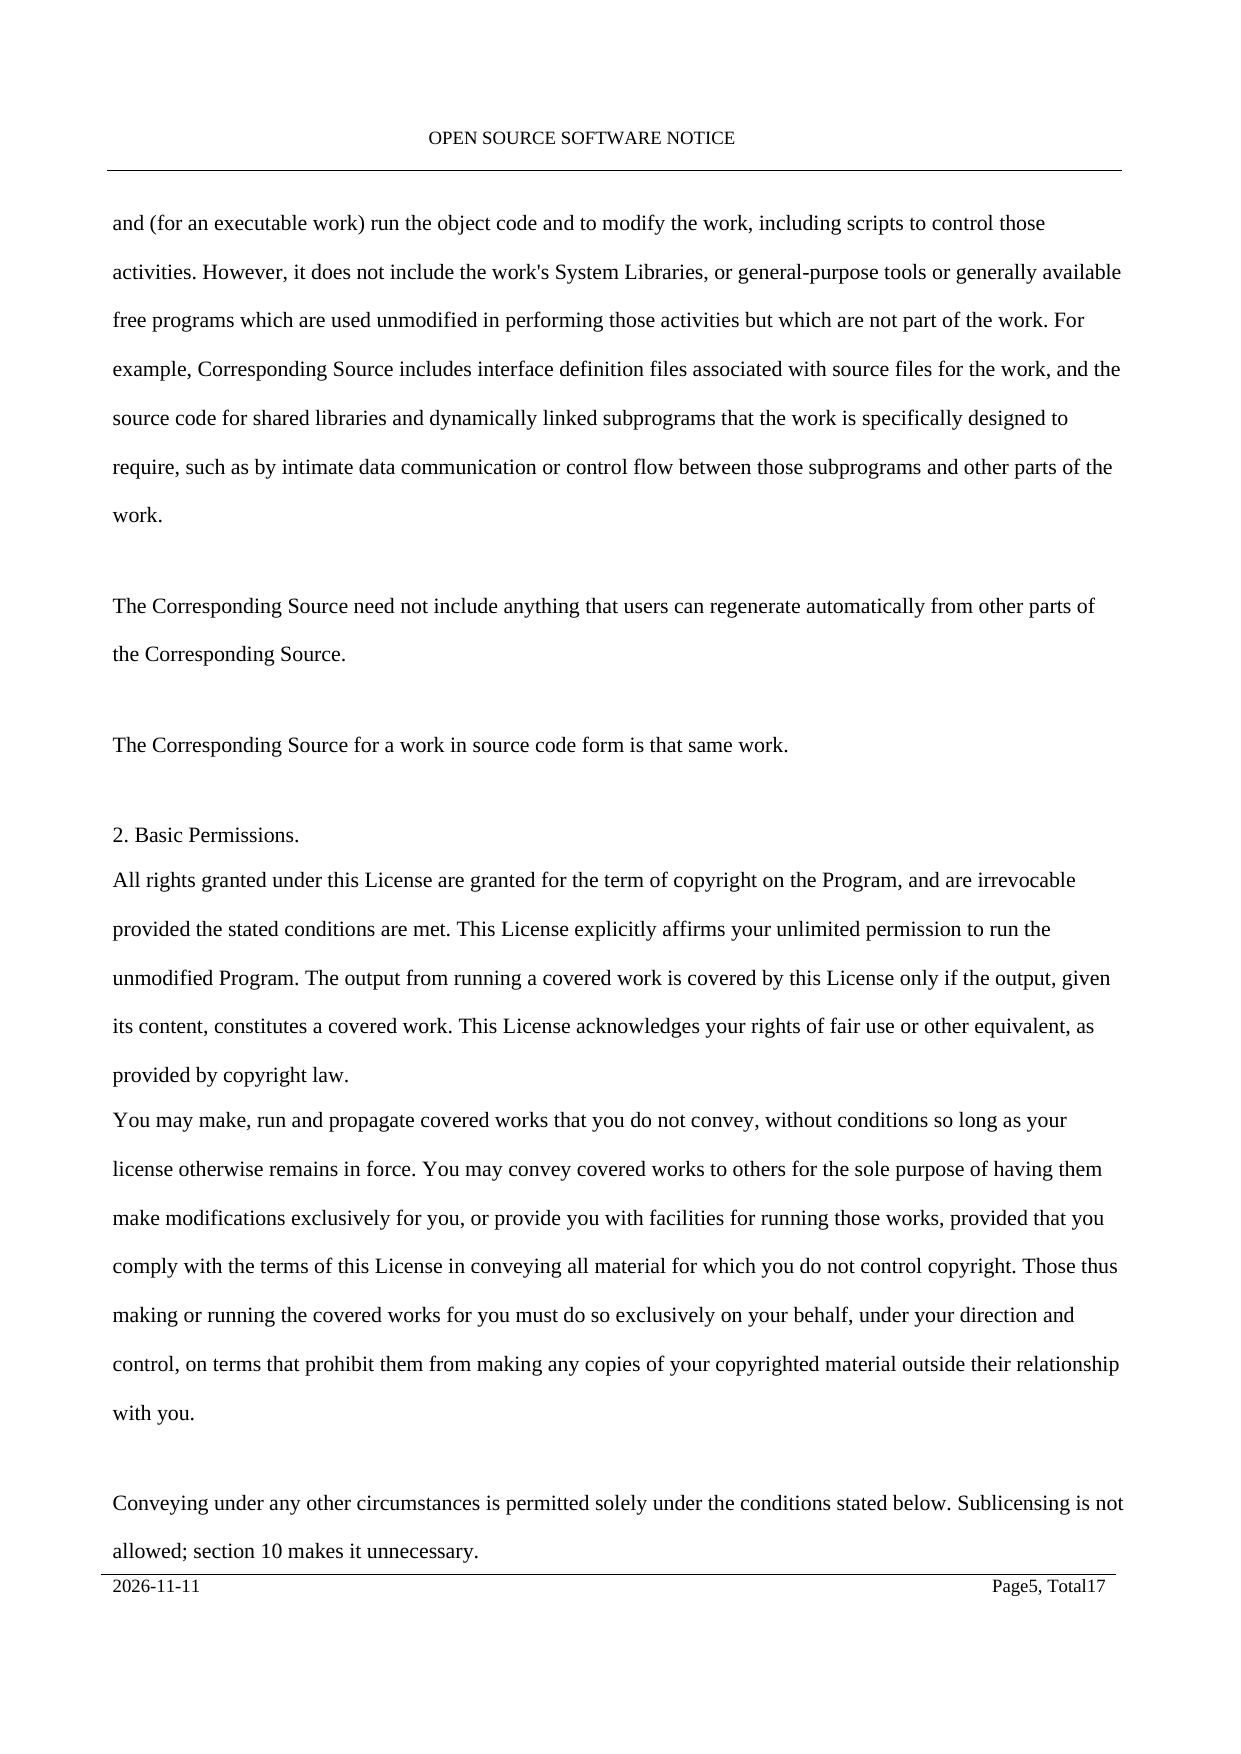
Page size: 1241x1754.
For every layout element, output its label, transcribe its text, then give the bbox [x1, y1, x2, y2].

text Conveying under any other circumstances is permitted solely under the conditions stated below. Sublicensing is not allowed; section 10 makes it unnecessary. [112, 1486, 1128, 1567]
text The Corresponding Source for a work in source code form is that same work. [112, 728, 1128, 761]
text The Corresponding Source need not include anything that users can regenerate automatically from other parts of the Corresponding Source. [112, 589, 1128, 670]
text 2. Basic Permissions. [112, 818, 1128, 851]
text You may make, run and propagate covered works that you do not convey, without conditions so long as your license otherwise remains in force. You may convey covered works to others for the sole purpose of having them make modifications exclusively for you, or provide you with facilities for running those works, provided that you comply with the terms of this License in conveying all material for which you do not control copyright. Those thus making or running the covered works for you must do so exclusively on your behalf, under your direction and control, on terms that prohibit them from making any copies of your copyrighted material outside their relationship with you. [112, 1103, 1128, 1428]
text All rights granted under this License are granted for the term of copyright on the Program, and are irrevocable provided the stated conditions are met. This License explicitly affirms your unlimited permission to run the unmodified Program. The output from running a covered work is covered by this License only if the output, given its content, constitutes a covered work. This License acknowledges your rights of fair use or other equivalent, as provided by copyright law. [112, 863, 1128, 1091]
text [112, 206, 1128, 531]
